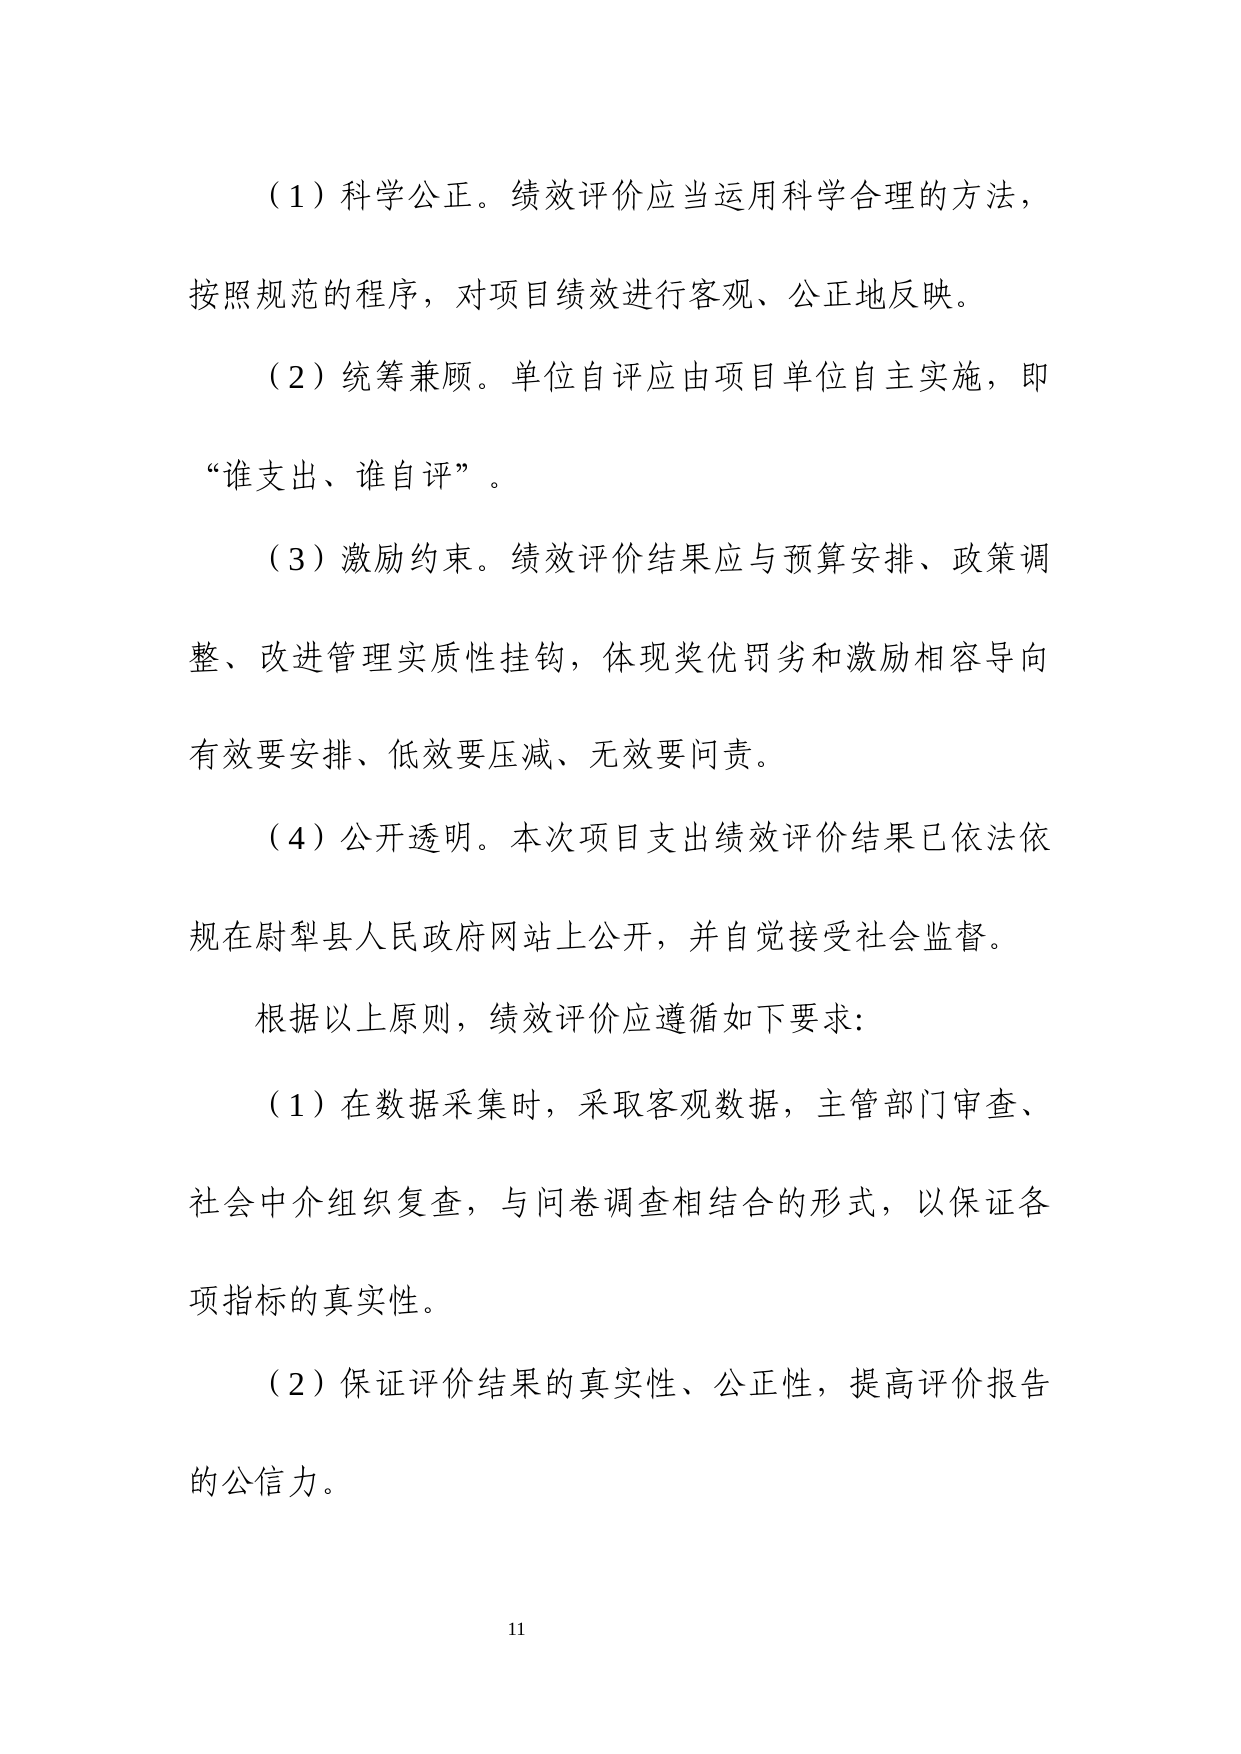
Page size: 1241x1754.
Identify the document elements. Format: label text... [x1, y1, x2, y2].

text 根据以上原则，绩效评价应遵循如下要求: [187, 985, 1053, 1050]
text （4）公开透明。本次项目支出绩效评价结果已依法依规在尉犁县人民政府网站上公开，并自觉接受社会监督。 [187, 804, 1053, 966]
text （2）保证评价结果的真实性、公正性，提高评价报告的公信力。 [187, 1349, 1053, 1512]
text （2）统筹兼顾。单位自评应由项目单位自主实施，即“谁支出、谁自评”。 [187, 343, 1053, 506]
text （3）激励约束。绩效评价结果应与预算安排、政策调整、改进管理实质性挂钩，体现奖优罚劣和激励相容导向，有效要安排、低效要压减、无效要问责。 [187, 525, 1053, 785]
text （1）在数据采集时，采取客观数据，主管部门审查、社会中介组织复查，与问卷调查相结合的形式，以保证各项指标的真实性。 [187, 1071, 1053, 1331]
text （1）科学公正。绩效评价应当运用科学合理的方法，按照规范的程序，对项目绩效进行客观、公正地反映。 [187, 162, 1053, 324]
